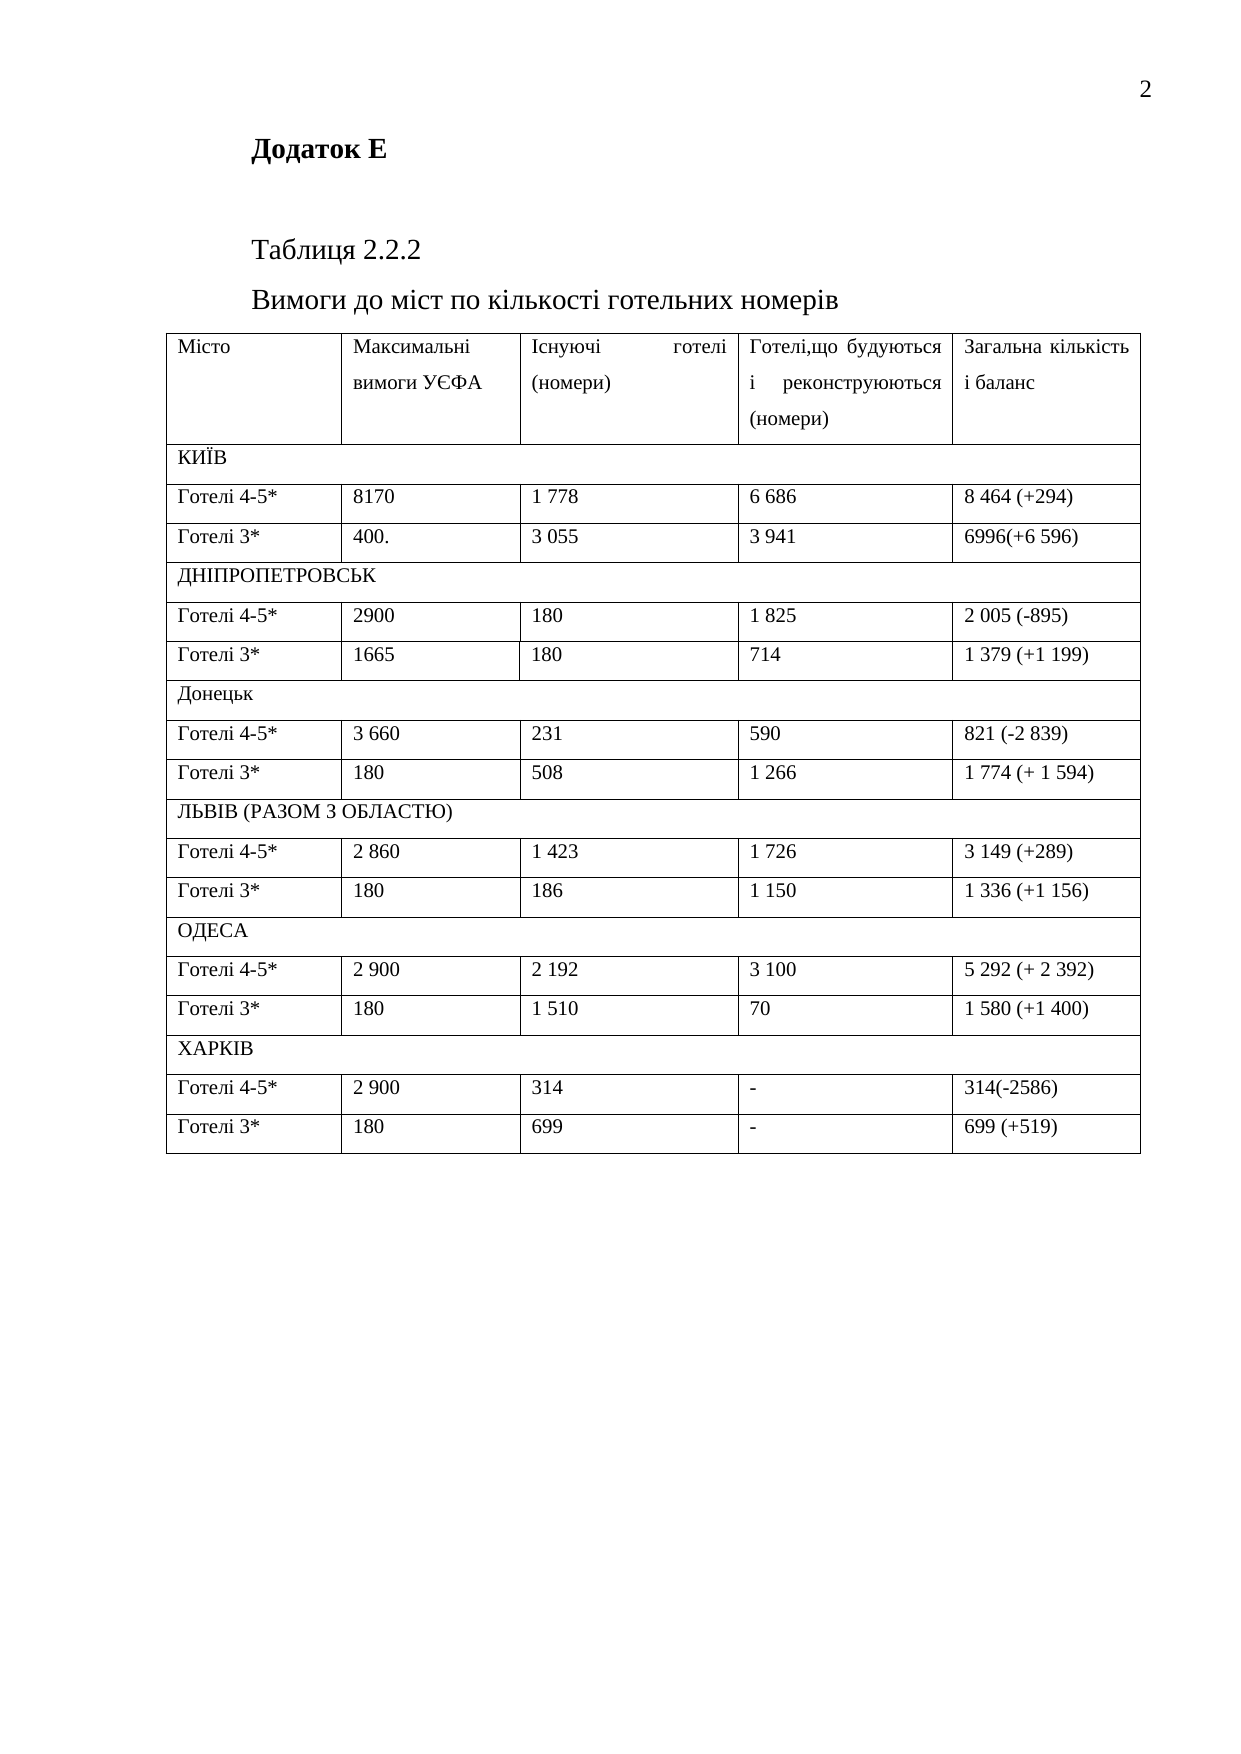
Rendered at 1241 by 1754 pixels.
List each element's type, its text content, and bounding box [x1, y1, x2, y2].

text Таблиця 2.2.2 [177, 232, 1152, 266]
table_cell 508 [521, 760, 738, 798]
table_cell ДНІПРОПЕТРОВСЬК [167, 563, 1140, 602]
table_cell Готелі 4-5* [167, 957, 341, 995]
table_cell Готелі 4-5* [167, 721, 341, 759]
table_cell 2900 [342, 603, 520, 641]
table_cell Готелі 4-5* [167, 1075, 341, 1113]
text Додаток Е [177, 131, 1152, 165]
table_cell 2 860 [342, 839, 520, 877]
table_cell Готелі 4-5* [167, 485, 341, 523]
table_cell 1 825 [739, 603, 952, 641]
table_cell 180 [521, 603, 738, 641]
table_cell 1 778 [521, 485, 738, 523]
table_cell 3 100 [739, 957, 952, 995]
table_cell 186 [521, 878, 738, 917]
table_cell 180 [342, 996, 520, 1035]
table_cell 2 900 [342, 1075, 520, 1113]
table_cell 2 900 [342, 957, 520, 995]
table_cell 714 [739, 642, 952, 680]
table_cell 231 [521, 721, 738, 759]
table_cell ЛЬВІВ (РАЗОМ З ОБЛАСТЮ) [167, 800, 1140, 838]
table_cell Готелі 4-5* [167, 839, 341, 877]
table_cell 1 510 [521, 996, 738, 1035]
table_cell ОДЕСА [167, 918, 1140, 956]
table_cell 2 192 [521, 957, 738, 995]
table_cell 3 660 [342, 721, 520, 759]
table_cell 699 (+519) [953, 1115, 1140, 1153]
text Вимоги до міст по кількості готельних номерів [177, 282, 1152, 316]
table_cell 314(-2586) [953, 1075, 1140, 1113]
table_cell 3 149 (+289) [953, 839, 1140, 877]
table_cell 400. [342, 524, 520, 562]
table_cell 1 379 (+1 199) [953, 642, 1140, 680]
table_cell ХАРКІВ [167, 1036, 1140, 1074]
table_cell 3 941 [739, 524, 952, 562]
table_cell 6 686 [739, 485, 952, 523]
table_cell 821 (-2 839) [953, 721, 1140, 759]
table_cell 699 [521, 1115, 738, 1153]
table_cell 314 [521, 1075, 738, 1113]
table_cell 1 580 (+1 400) [953, 996, 1140, 1035]
table_cell 70 [739, 996, 952, 1035]
table_cell Готелі 3* [167, 1115, 341, 1153]
table_header Готелі,що будуються і реконструюються (номери) [739, 334, 952, 444]
table_cell - [739, 1075, 952, 1113]
table_cell 5 292 (+ 2 392) [953, 957, 1140, 995]
table_cell Готелі 3* [167, 524, 341, 562]
table_cell 180 [342, 878, 520, 917]
table_cell 8170 [342, 485, 520, 523]
table_header Загальна кількість і баланс [953, 334, 1140, 444]
table_cell - [739, 1115, 952, 1153]
table_cell 8 464 (+294) [953, 485, 1140, 523]
table_cell 180 [342, 1115, 520, 1153]
table_cell Готелі 3* [167, 996, 341, 1035]
table_cell 1 266 [739, 760, 952, 798]
table_cell 1 726 [739, 839, 952, 877]
table_cell 1 423 [521, 839, 738, 877]
table_cell 180 [520, 642, 738, 680]
table_cell Готелі 4-5* [167, 603, 341, 641]
table_cell 180 [342, 760, 520, 798]
table_header Максимальні вимоги УЄФА [342, 334, 520, 444]
table_cell 1 150 [739, 878, 952, 917]
table_header Існуючі готелі (номери) [521, 334, 738, 444]
table_cell 1 774 (+ 1 594) [953, 760, 1140, 798]
table_cell КИЇВ [167, 445, 1140, 483]
table_cell 1665 [342, 642, 519, 680]
table_cell Готелі 3* [167, 760, 341, 798]
table_cell 1 336 (+1 156) [953, 878, 1140, 917]
table_cell Готелі 3* [167, 642, 341, 680]
table_cell 2 005 (-895) [953, 603, 1140, 641]
table_cell 3 055 [521, 524, 738, 562]
table_cell 6996(+6 596) [953, 524, 1140, 562]
table_header Місто [167, 334, 341, 444]
table_cell Готелі 3* [167, 878, 341, 917]
table_cell Донецьк [167, 681, 1140, 720]
table_cell 590 [739, 721, 952, 759]
